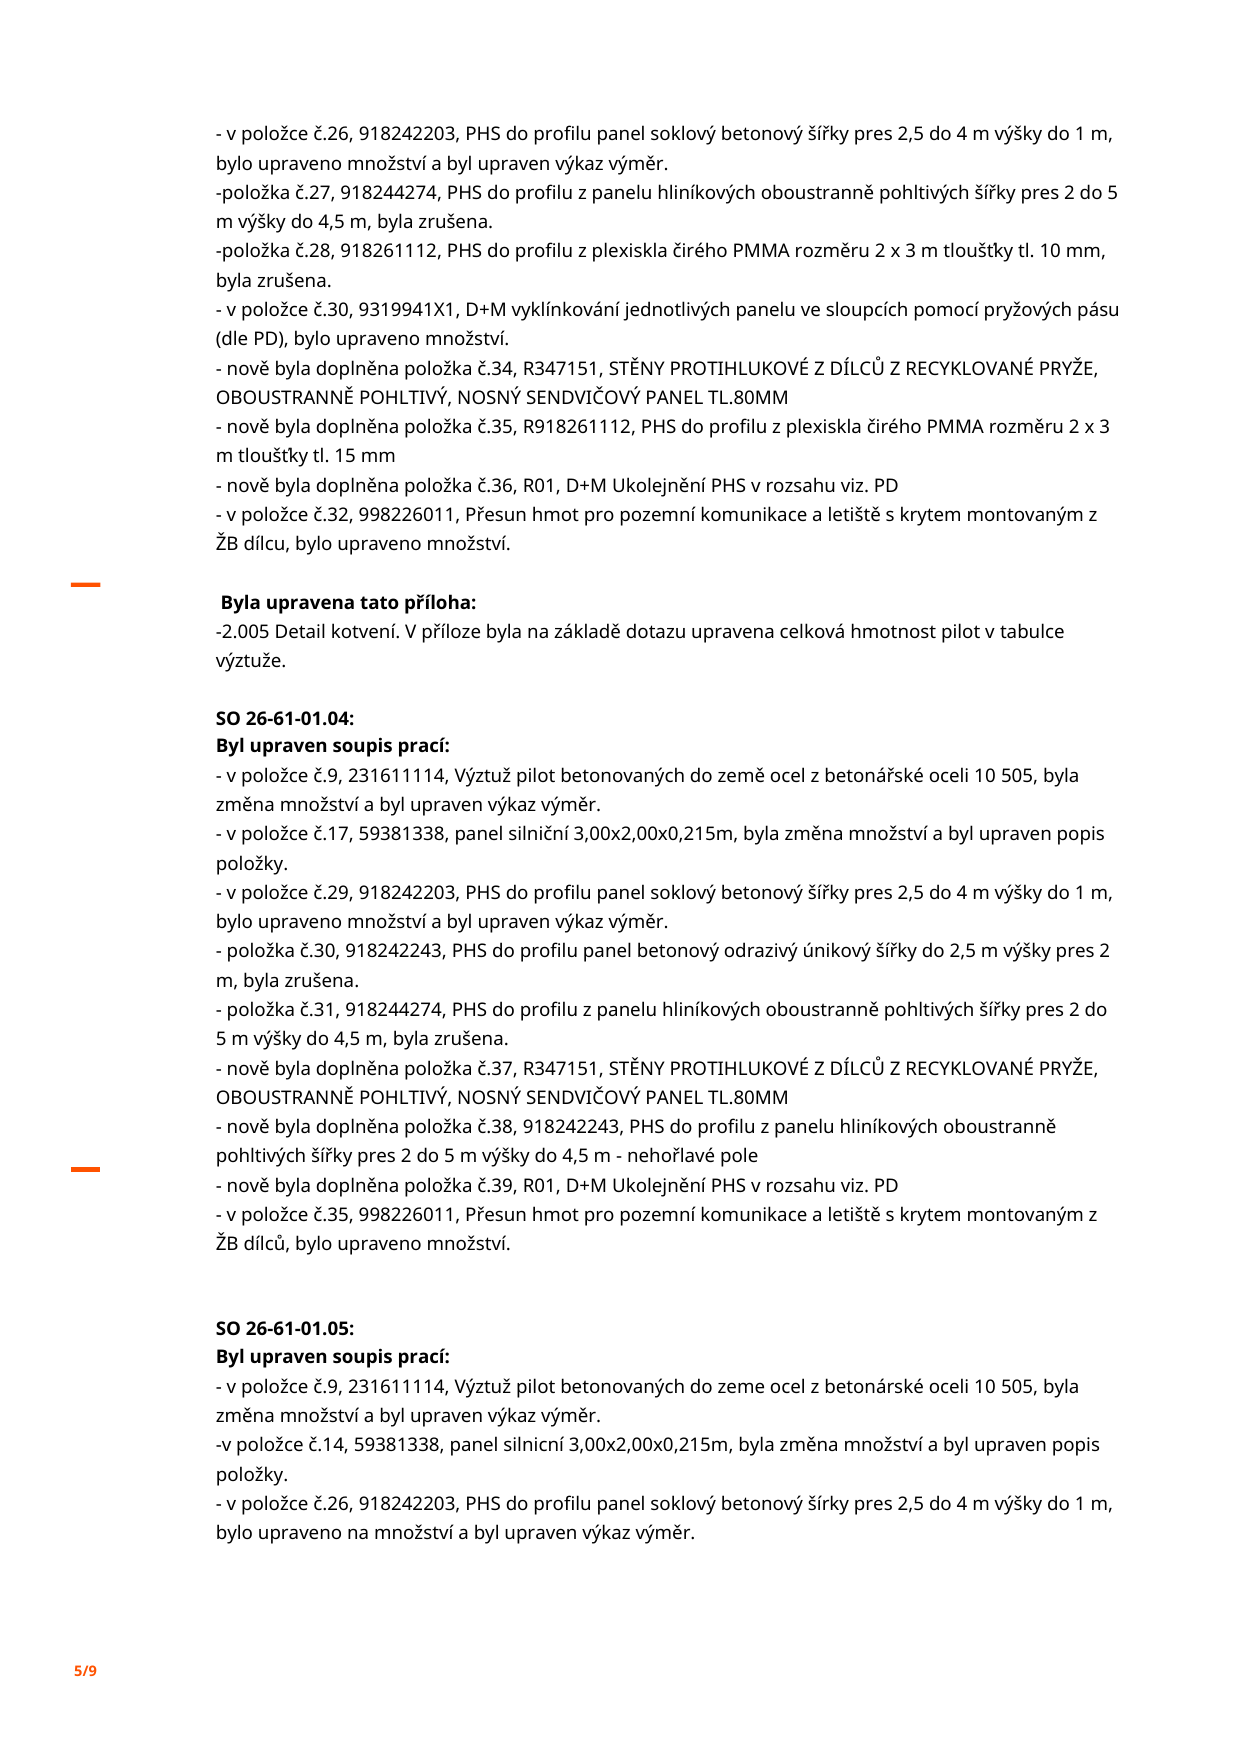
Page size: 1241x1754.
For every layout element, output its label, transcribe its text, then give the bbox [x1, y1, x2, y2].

text -v položce č.14, 59381338, panel silnicní 3,00x2,00x0,215m, byla změna množství a byl upraven popis položky. [216, 1432, 1122, 1486]
text Byl upraven soupis prací: [216, 1344, 1122, 1369]
text Byl upraven soupis prací: [216, 733, 1122, 758]
text - v položce č.30, 9319941X1, D+M vyklínkování jednotlivých panelu ve sloupcích pomocí pryžových pásu (dle PD), bylo upraveno množství. [216, 296, 1122, 351]
text - položka č.31, 918244274, PHS do profilu z panelu hliníkových oboustranně pohltivých šířky pres 2 do 5 m výšky do 4,5 m, byla zrušena. [216, 996, 1122, 1051]
text - nově byla doplněna položka č.36, R01, D+M Ukolejnění PHS v rozsahu viz. PD [216, 472, 1122, 497]
text - v položce č.9, 231611114, Výztuž pilot betonovaných do zeme ocel z betonárské oceli 10 505, byla změna množství a byl upraven výkaz výměr. [216, 1373, 1122, 1428]
text - nově byla doplněna položka č.39, R01, D+M Ukolejnění PHS v rozsahu viz. PD [216, 1172, 1122, 1197]
text SO 26-61-01.05: [216, 1316, 1122, 1341]
text - v položce č.17, 59381338, panel silniční 3,00x2,00x0,215m, byla změna množství a byl upraven popis položky. [216, 821, 1122, 875]
text - v položce č.35, 998226011, Přesun hmot pro pozemní komunikace a letiště s krytem montovaným z ŽB dílců, bylo upraveno množství. [216, 1201, 1122, 1256]
text - nově byla doplněna položka č.34, R347151, STĚNY PROTIHLUKOVÉ Z DÍLCŮ Z RECYKLOVANÉ PRYŽE, OBOUSTRANNĚ POHLTIVÝ, NOSNÝ SENDVIČOVÝ PANEL TL.80MM [216, 355, 1122, 409]
text - v položce č.29, 918242203, PHS do profilu panel soklový betonový šířky pres 2,5 do 4 m výšky do 1 m, bylo upraveno množství a byl upraven výkaz výměr. [216, 879, 1122, 934]
text - v položce č.26, 918242203, PHS do profilu panel soklový betonový šířky pres 2,5 do 4 m výšky do 1 m, bylo upraveno množství a byl upraven výkaz výměr. [216, 121, 1122, 175]
text - nově byla doplněna položka č.35, R918261112, PHS do profilu z plexiskla čirého PMMA rozměru 2 x 3 m tloušťky tl. 15 mm [216, 413, 1122, 468]
text - nově byla doplněna položka č.37, R347151, STĚNY PROTIHLUKOVÉ Z DÍLCŮ Z RECYKLOVANÉ PRYŽE, OBOUSTRANNĚ POHLTIVÝ, NOSNÝ SENDVIČOVÝ PANEL TL.80MM [216, 1055, 1122, 1109]
text SO 26-61-01.04: [216, 705, 1122, 730]
text - nově byla doplněna položka č.38, 918242243, PHS do profilu z panelu hliníkových oboustranně pohltivých šířky pres 2 do 5 m výšky do 4,5 m - nehořlavé pole [216, 1113, 1122, 1168]
text -položka č.28, 918261112, PHS do profilu z plexiskla čirého PMMA rozměru 2 x 3 m tloušťky tl. 10 mm, byla zrušena. [216, 238, 1122, 292]
text - položka č.30, 918242243, PHS do profilu panel betonový odrazivý únikový šířky do 2,5 m výšky pres 2 m, byla zrušena. [216, 938, 1122, 992]
text - v položce č.26, 918242203, PHS do profilu panel soklový betonový šírky pres 2,5 do 4 m výšky do 1 m, bylo upraveno na množství a byl upraven výkaz výměr. [216, 1490, 1122, 1545]
text -položka č.27, 918244274, PHS do profilu z panelu hliníkových oboustranně pohltivých šířky pres 2 do 5 m výšky do 4,5 m, byla zrušena. [216, 179, 1122, 234]
text Byla upravena tato příloha: [216, 589, 1122, 614]
text - v položce č.9, 231611114, Výztuž pilot betonovaných do země ocel z betonářské oceli 10 505, byla změna množství a byl upraven výkaz výměr. [216, 762, 1122, 817]
text - v položce č.32, 998226011, Přesun hmot pro pozemní komunikace a letiště s krytem montovaným z ŽB dílcu, bylo upraveno množství. [216, 501, 1122, 556]
text -2.005 Detail kotvení. V příloze byla na základě dotazu upravena celková hmotnost pilot v tabulce výztuže. [216, 618, 1122, 673]
